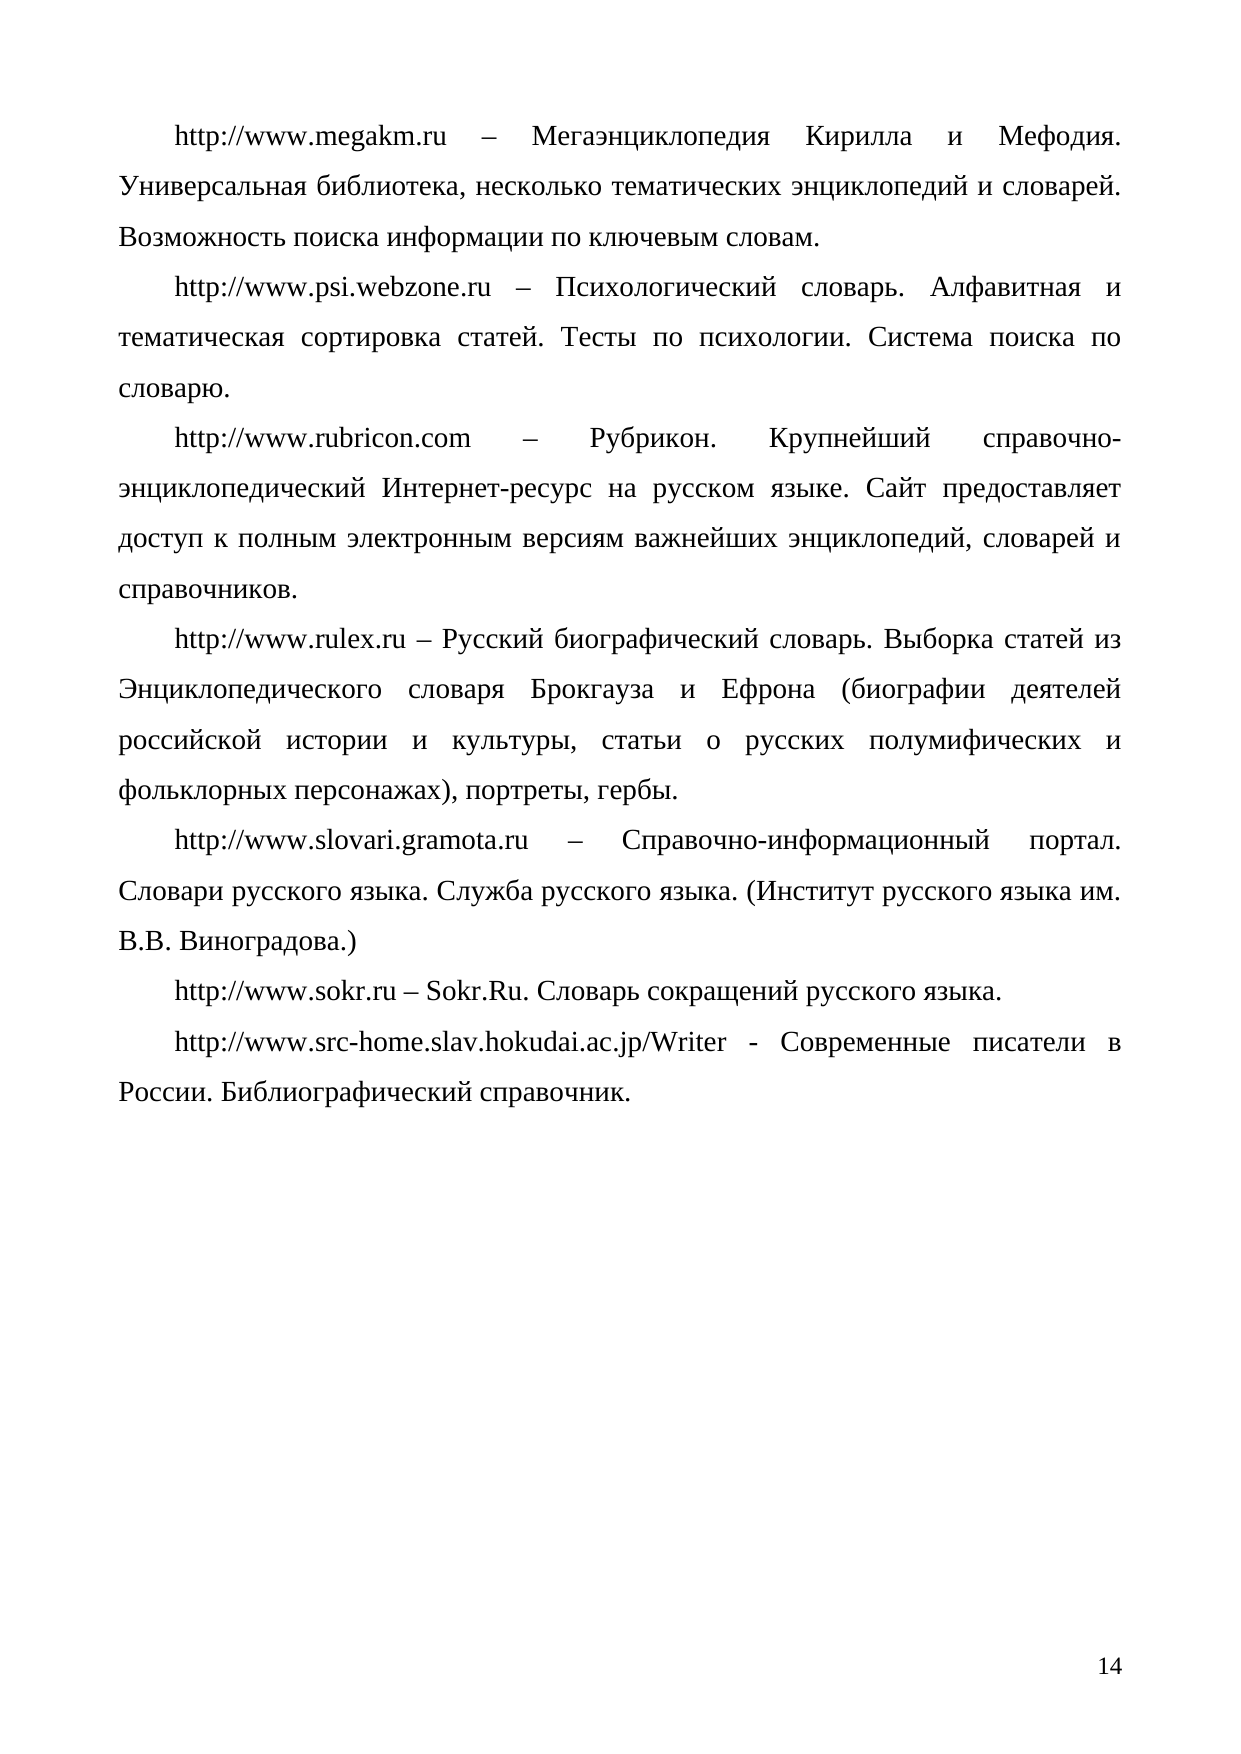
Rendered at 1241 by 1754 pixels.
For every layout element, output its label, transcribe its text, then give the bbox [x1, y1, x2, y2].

text http://www.sokr.ru – Sokr.Ru. Словарь сокращений русского языка. [118, 973, 1122, 1007]
text http://www.slovari.gramota.ru – Справочно-информационный портал. Словари русского языка. Служба русского языка. (Институт русского языка им. В.В. Виноградова.) [118, 822, 1122, 957]
text http://www.megakm.ru – Мегаэнциклопедия Кирилла и Мефодия. Универсальная библиотека, несколько тематических энциклопедий и словарей. Возможность поиска информации по ключевым словам. [118, 118, 1122, 252]
text http://www.psi.webzone.ru – Психологический словарь. Алфавитная и тематическая сортировка статей. Тесты по психологии. Система поиска по словарю. [118, 269, 1122, 403]
text http://www.src-home.slav.hokudai.ac.jp/Writer - Современные писатели в России. Библиографический справочник. [118, 1024, 1122, 1108]
text http://www.rubricon.com – Рубрикон. Крупнейший справочно-энциклопедический Интернет-ресурс на русском языке. Сайт предоставляет доступ к полным электронным версиям важнейших энциклопедий, словарей и справочников. [118, 420, 1122, 604]
text http://www.rulex.ru – Русский биографический словарь. Выборка статей из Энциклопедического словаря Брокгауза и Ефрона (биографии деятелей российской истории и культуры, статьи о русских полумифических и фольклорных персонажах), портреты, гербы. [118, 621, 1122, 806]
